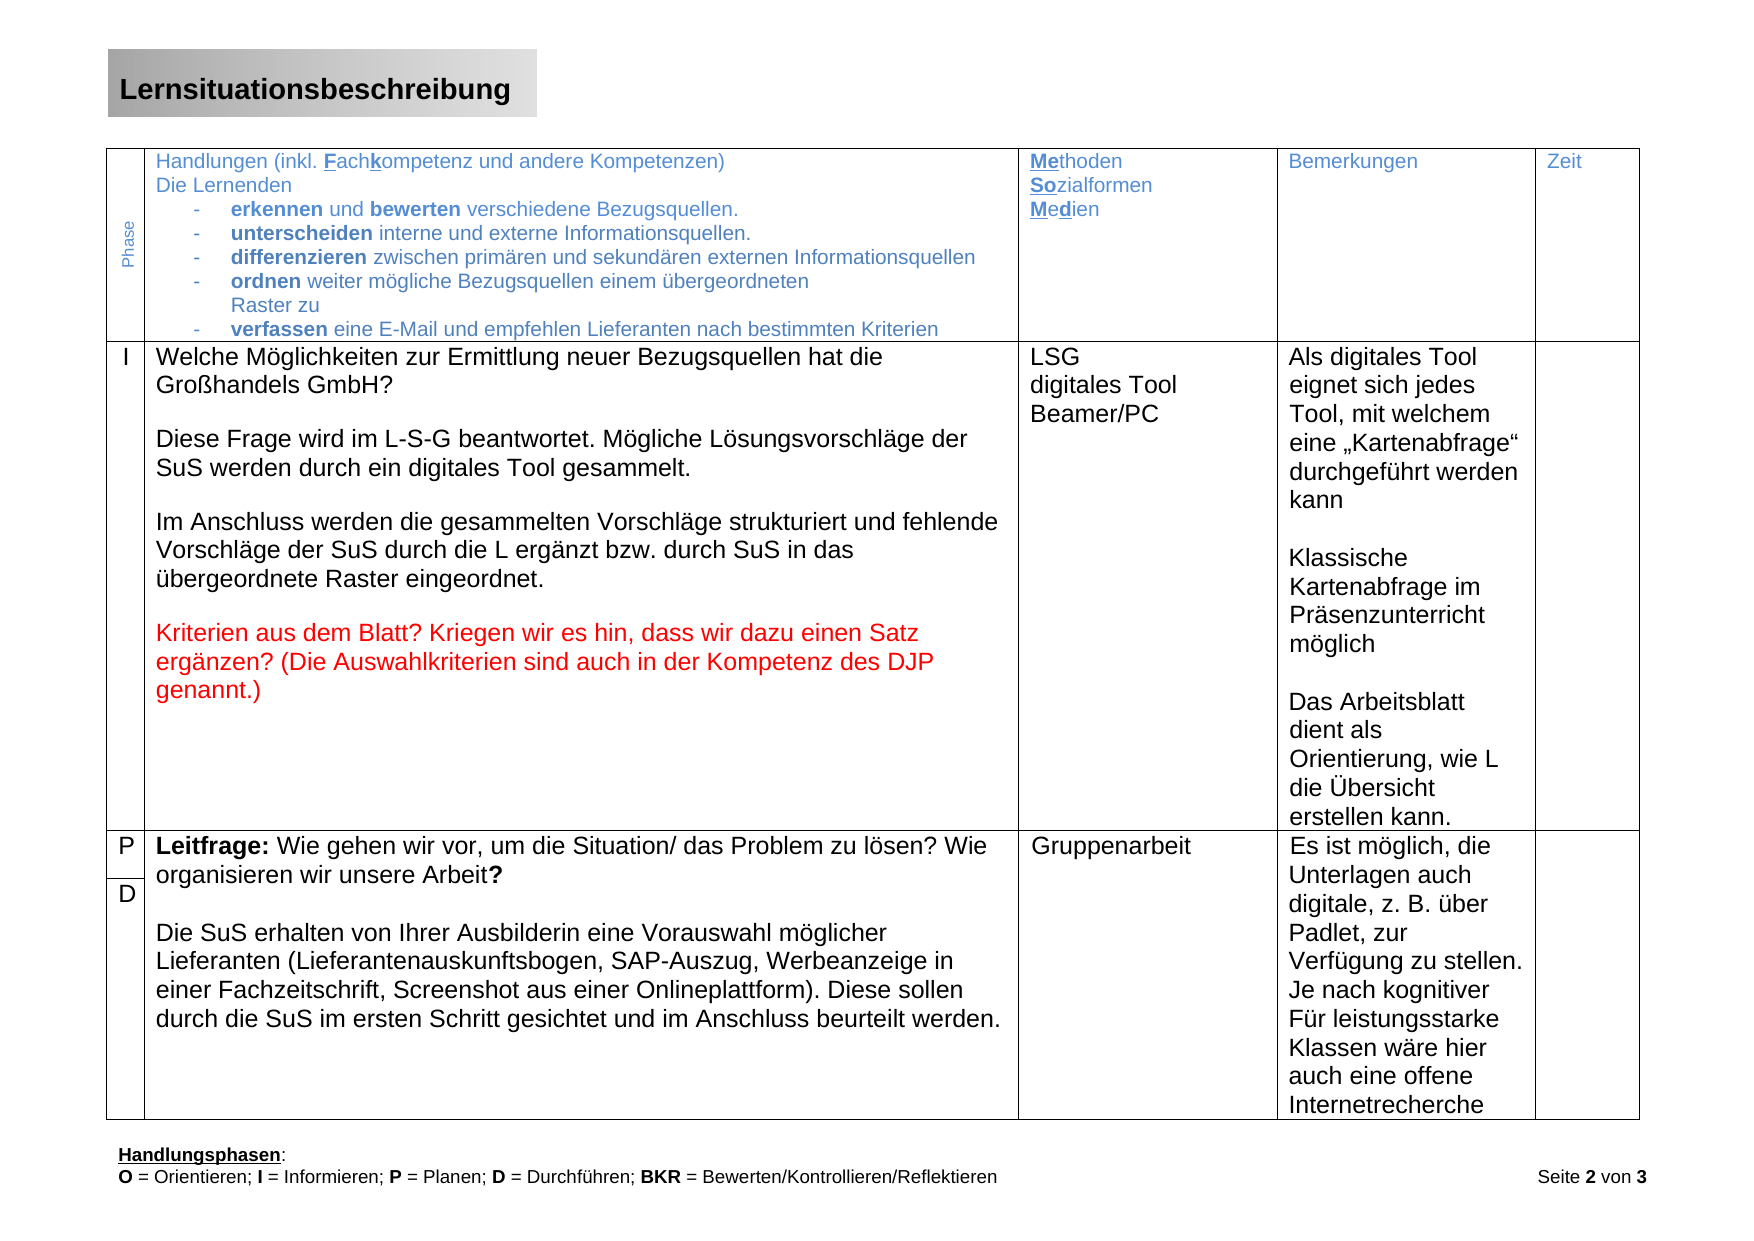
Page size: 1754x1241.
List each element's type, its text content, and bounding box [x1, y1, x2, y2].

table_cell LSG digitales Tool Beamer/PC [1019, 342, 1277, 830]
table_header Phase [107, 149, 144, 341]
table_header Methoden Sozialformen Medien [1019, 149, 1277, 341]
table_header Handlungen (inkl. Fachkompetenz und andere Kompetenzen) Die Lernenden erkennen und bewerten verschiedene Bezugsquellen. unterscheiden interne und externe Informationsquellen. differenzieren zwischen primären und sekundären externen Informationsquellen ordnen weiter mögliche Bezugsquellen einem übergeordneten Raster zu verfassen eine E-Mail und empfehlen Lieferanten nach bestimmten Kriterien [145, 149, 1018, 341]
table_cell Gruppenarbeit [1019, 831, 1277, 1119]
table_cell Welche Möglichkeiten zur Ermittlung neuer Bezugsquellen hat die Großhandels GmbH? Diese Frage wird im L-S-G beantwortet. Mögliche Lösungsvorschläge der SuS werden durch ein digitales Tool gesammelt. Im Anschluss werden die gesammelten Vorschläge strukturiert und fehlende Vorschläge der SuS durch die L ergänzt bzw. durch SuS in das übergeordnete Raster eingeordnet. Kriterien aus dem Blatt? Kriegen wir es hin, dass wir dazu einen Satz ergänzen? (Die Auswahlkriterien sind auch in der Kompetenz des DJP genannt.) [145, 342, 1018, 830]
table_cell Leitfrage: Wie gehen wir vor, um die Situation/ das Problem zu lösen? Wie organisieren wir unsere Arbeit? Die SuS erhalten von Ihrer Ausbilderin eine Vorauswahl möglicher Lieferanten (Lieferantenauskunftsbogen, SAP-Auszug, Werbeanzeige in einer Fachzeitschrift, Screenshot aus einer Onlineplattform). Diese sollen durch die SuS im ersten Schritt gesichtet und im Anschluss beurteilt werden. [145, 831, 1018, 1119]
table_header Zeit [1536, 149, 1639, 341]
table_cell D [107, 879, 144, 1119]
table_cell I [107, 342, 144, 830]
table_cell Als digitales Tool eignet sich jedes Tool, mit welchem eine „Kartenabfrage“ durchgeführt werden kann Klassische Kartenabfrage im Präsenzunterricht möglich Das Arbeitsblatt dient als Orientierung, wie L die Übersicht erstellen kann. [1278, 342, 1535, 830]
table_cell [1536, 831, 1639, 1119]
table_header Bemerkungen [1278, 149, 1535, 341]
table_cell P [107, 831, 144, 878]
table_cell Es ist möglich, die Unterlagen auch digitale, z. B. über Padlet, zur Verfügung zu stellen. Je nach kognitiver Für leistungsstarke Klassen wäre hier auch eine offene Internetrecherche denkbar. [1278, 831, 1535, 1119]
table_cell [1536, 342, 1639, 830]
